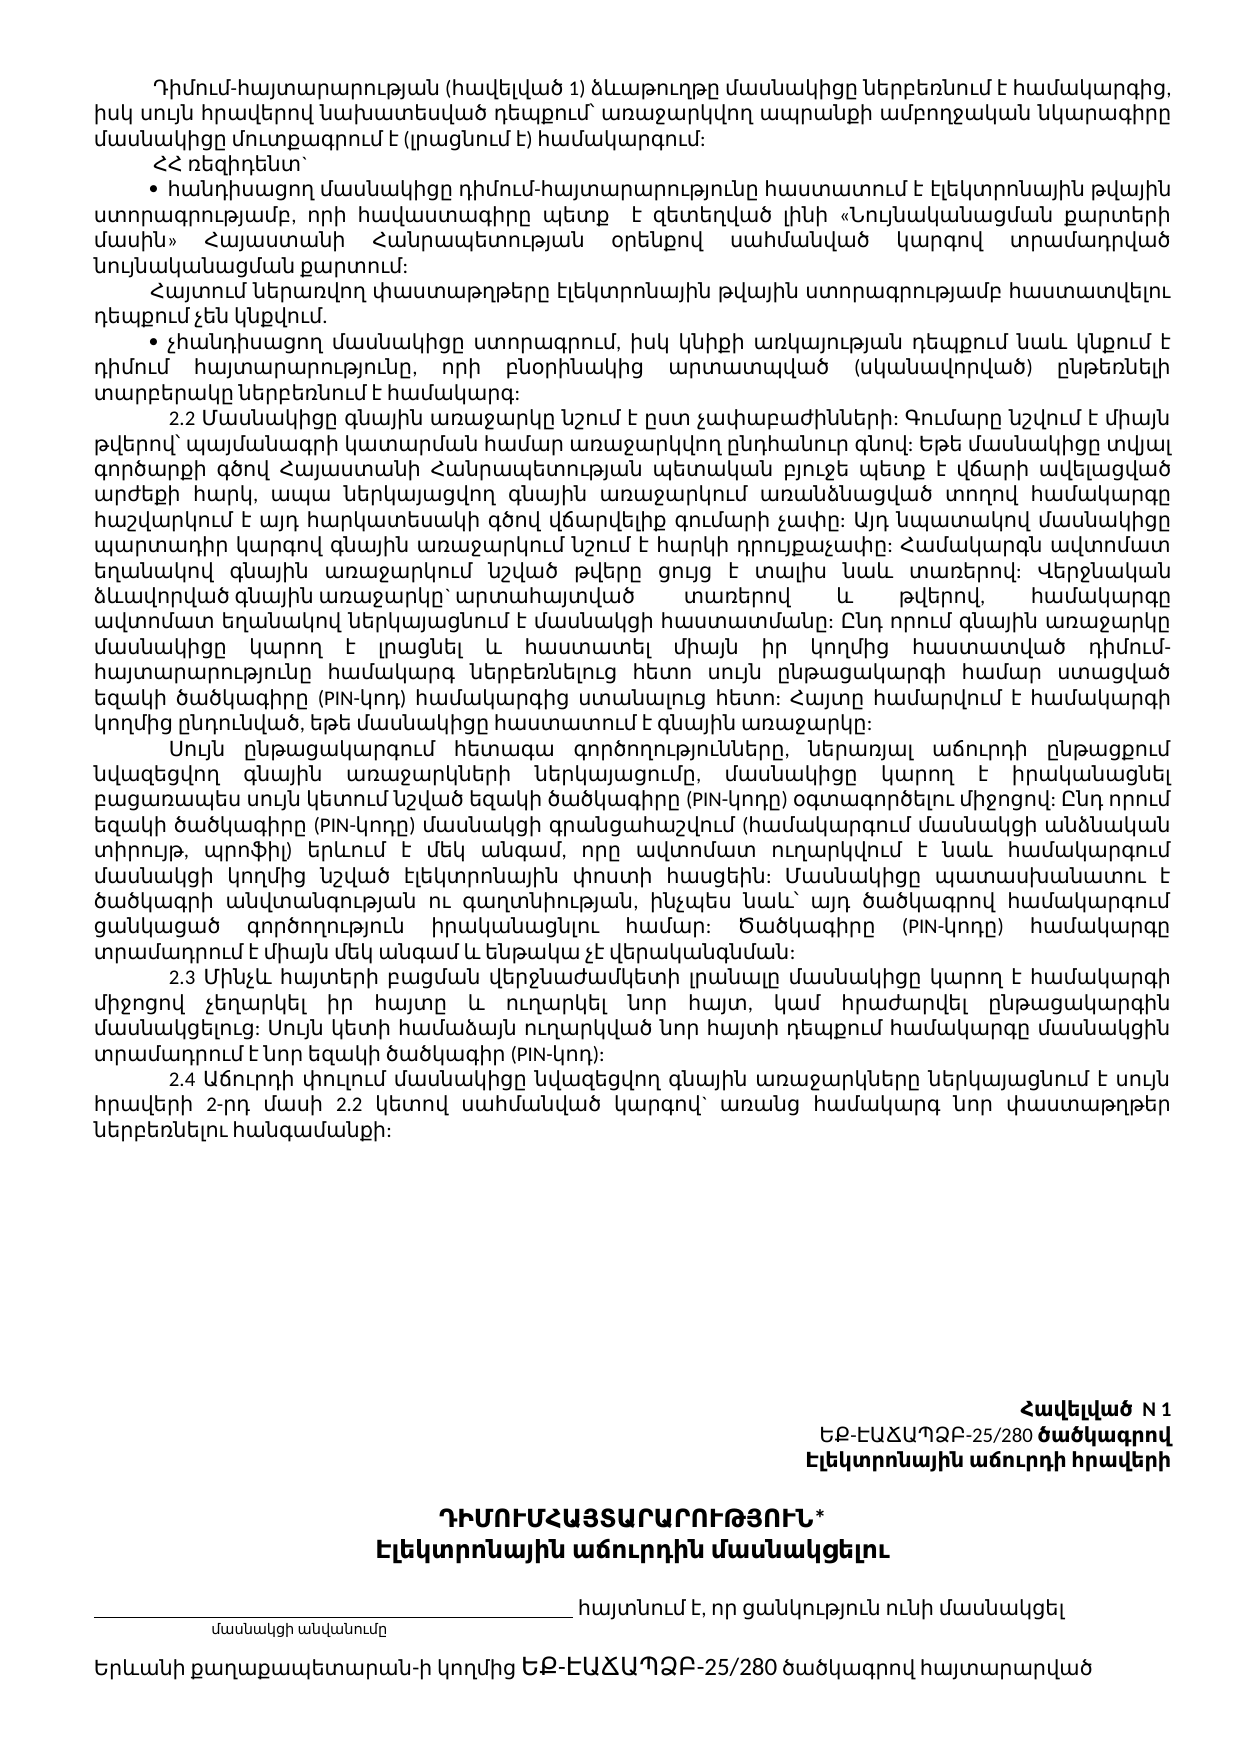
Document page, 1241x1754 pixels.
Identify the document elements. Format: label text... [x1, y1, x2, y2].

text 2.4 Աճուրդի փուլում մասնակիցը նվազեցվող գնային առաջարկները ներկայացնում է սույն հրավերի 2-րդ մասի 2.2 կետով սահմանված կարգով` առանց համակարգ նոր փաստաթղթեր ներբեռնելու հանգամանքի: [94, 1066, 1171, 1142]
text Դիմում-հայտարարության (հավելված 1) ձևաթուղթը մասնակիցը ներբեռնում է համակարգից, իսկ սույն հրավերով նախատեսված դեպքում՝ առաջարկվող ապրանքի ամբողջական նկարագիրը մասնակիցը մուտքագրում է (լրացնում է) համակարգում: [94, 75, 1171, 151]
text ԴԻՄՈՒՄՀԱՅՏԱՐԱՐՈՒԹՅՈՒՆ* [94, 1503, 1171, 1534]
text Հայտում ներառվող փաստաթղթերը էլեկտրոնային թվային ստորագրությամբ հաստատվելու դեպքում չեն կնքվում. [94, 278, 1171, 329]
list չհանդիսացող մասնակիցը ստորագրում, իսկ կնիքի առկայության դեպքում նաև կնքում է դիմում հայտարարությունը, որի բնօրինակից արտատպված (սկանավորված) ընթեռնելի տարբերակը ներբեռնում է համակարգ: [94, 329, 1171, 405]
text Երևանի քաղաքապետարան-ի կողմից ԵՔ-ԷԱՃԱՊՁԲ-25/280 ծածկագրով հայտարարված [94, 1651, 1171, 1681]
text ՀՀ ռեզիդենտ` [94, 151, 1171, 177]
text Էլեկտրոնային աճուրդի հրավերի [94, 1447, 1171, 1473]
text 2.2 Մասնակիցը գնային առաջարկը նշում է ըստ չափաբաժինների: Գումարը նշվում է միայն թվերով՝ պայմանագրի կատարման համար առաջարկվող ընդհանուր գնով: Եթե մասնակիցը տվյալ գործարքի գծով Հայաստանի Հանրապետության պետական բյուջե պետք է վճարի ավելացված արժեքի հարկ, ապա ներկայացվող գնային առաջարկում առանձնացված տողով համակարգը հաշվարկում է այդ հարկատեսակի գծով վճարվելիք գումարի չափը: Այդ նպատակով մասնակիցը պարտադիր կարգով գնային առաջարկում նշում է հարկի դրույքաչափը: Համակարգն ավտոմատ եղանակով գնային առաջարկում նշված թվերը ցույց է տալիս նաև տառերով: Վերջնական ձևավորված գնային առաջարկը` արտահայտված տառերով և թվերով, համակարգը ավտոմատ եղանակով ներկայացնում է մասնակցի հաստատմանը: Ընդ որում գնային առաջարկը մասնակիցը կարող է լրացնել և հաստատել միայն իր կողմից հաստատված դիմում-հայտարարությունը համակարգ ներբեռնելուց հետո սույն ընթացակարգի համար ստացված եզակի ծածկագիրը (PIN-կոդ) համակարգից ստանալուց հետո: Հայտը համարվում է համակարգի կողմից ընդունված, եթե մասնակիցը հաստատում է գնային առաջարկը: [94, 405, 1171, 736]
text մասնակցի անվանումը [94, 1620, 1171, 1651]
text Հավելված N 1 [94, 1397, 1171, 1422]
text Սույն ընթացակարգում հետագա գործողությունները, ներառյալ աճուրդի ընթացքում նվազեցվող գնային առաջարկների ներկայացումը, մասնակիցը կարող է իրականացնել բացառապես սույն կետում նշված եզակի ծածկագիրը (PIN-կոդը) օգտագործելու միջոցով: Ընդ որում եզակի ծածկագիրը (PIN-կոդը) մասնակցի գրանցահաշվում (համակարգում մասնակցի անձնական տիրույթ, պրոֆիլ) երևում է մեկ անգամ, որը ավտոմատ ուղարկվում է նաև համակարգում մասնակցի կողմից նշված էլեկտրոնային փոստի հասցեին: Մասնակիցը պատասխանատու է ծածկագրի անվտանգության ու գաղտնիության, ինչպես նաև՝ այդ ծածկագրով համակարգում ցանկացած գործողություն իրականացնլու համար: Ծածկագիրը (PIN-կոդը) համակարգը տրամադրում է միայն մեկ անգամ և ենթակա չէ վերականգնման: [94, 736, 1171, 964]
text ԵՔ-ԷԱՃԱՊՁԲ-25/280 ծածկագրով [94, 1422, 1171, 1447]
text 2.3 Մինչև հայտերի բացման վերջնաժամկետի լրանալը մասնակիցը կարող է համակարգի միջոցով չեղարկել իր հայտը և ուղարկել նոր հայտ, կամ հրաժարվել ընթացակարգին մասնակցելուց: Սույն կետի համաձայն ուղարկված նոր հայտի դեպքում համակարգը մասնակցին տրամադրում է նոր եզակի ծածկագիր (PIN-կոդ): [94, 964, 1171, 1066]
subtitle Էլեկտրոնային աճուրդին մասնակցելու [94, 1534, 1171, 1564]
text հայտնում է, որ ցանկություն ունի մասնակցել [94, 1595, 1171, 1620]
list հանդիսացող մասնակիցը դիմում-հայտարարությունը հաստատում է էլեկտրոնային թվային ստորագրությամբ, որի հավաստագիրը պետք է զետեղված լինի «Նույնականացման քարտերի մասին» Հայաստանի Հանրապետության օրենքով սահմանված կարգով տրամադրված նույնականացման քարտում: [94, 177, 1171, 278]
